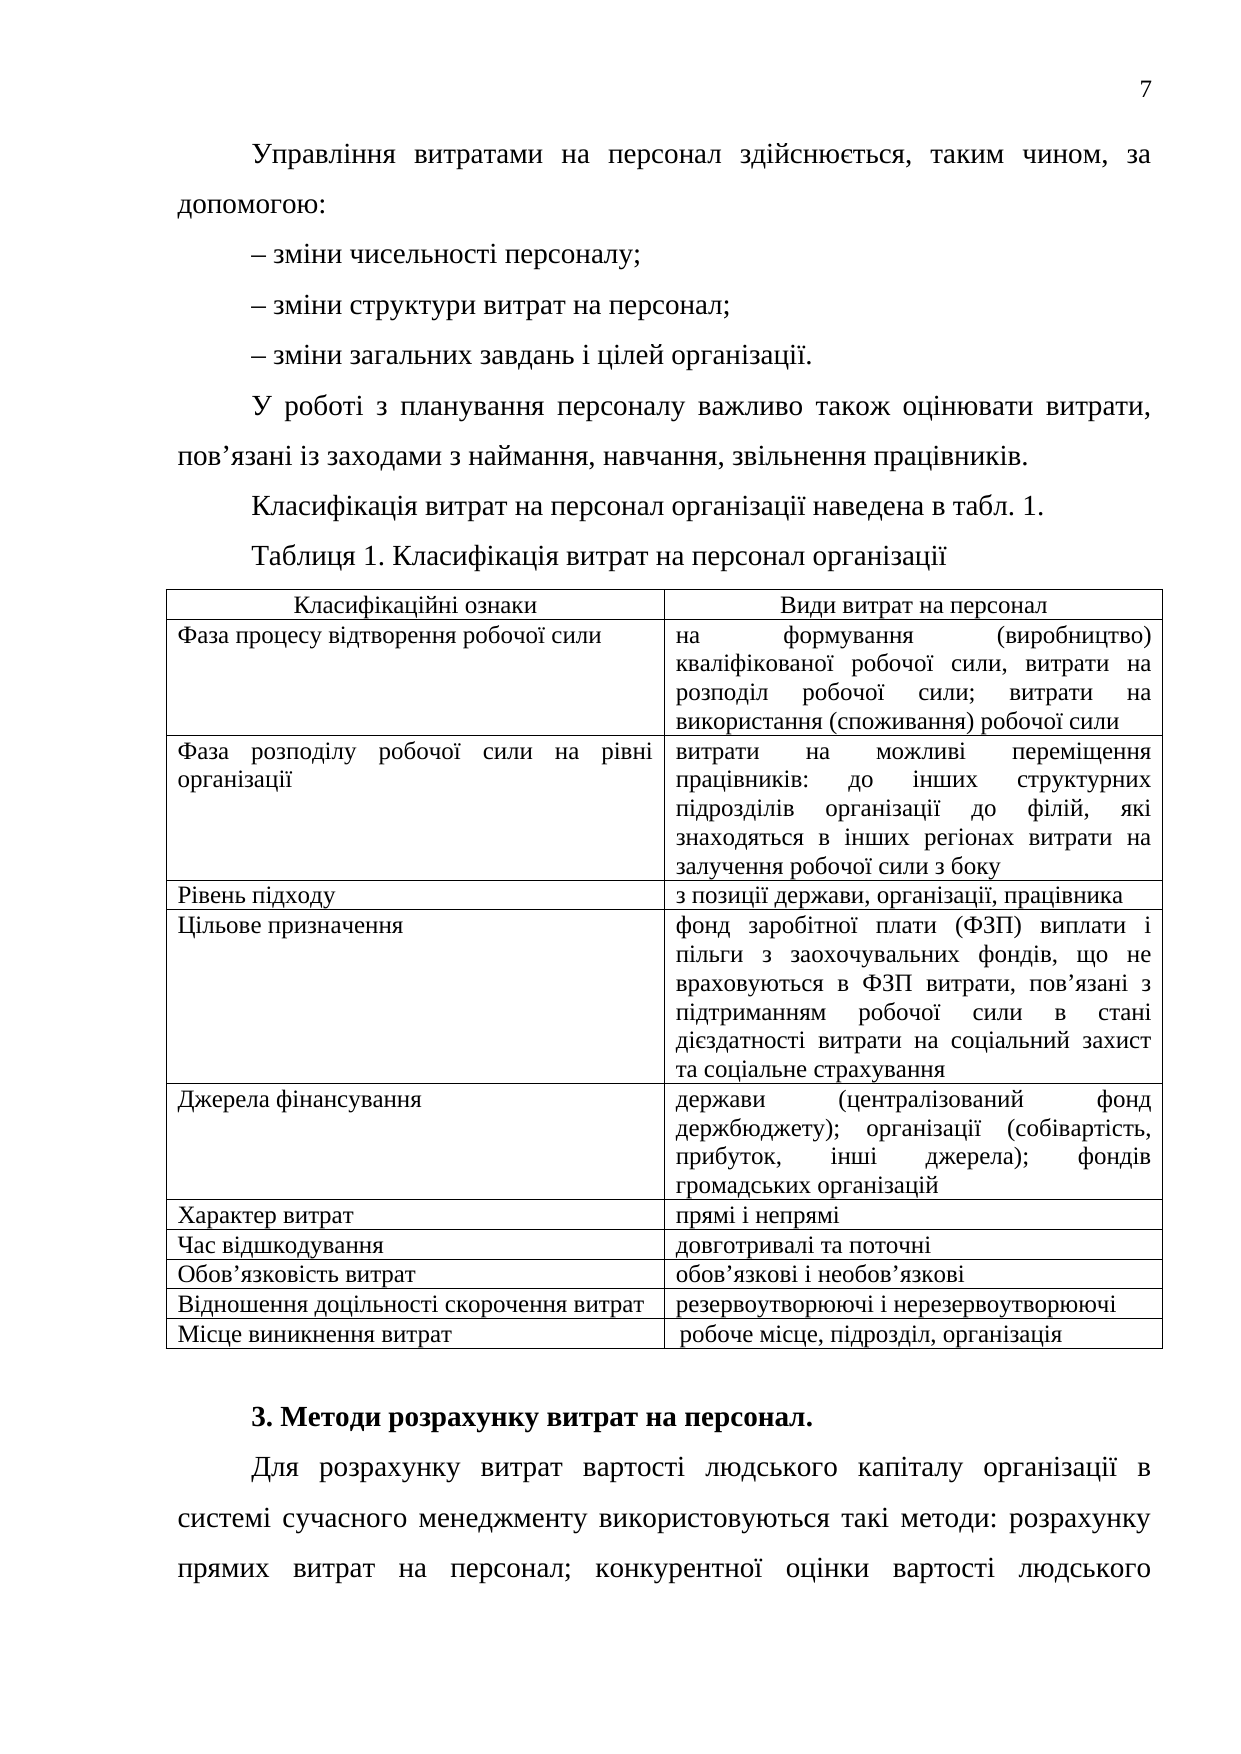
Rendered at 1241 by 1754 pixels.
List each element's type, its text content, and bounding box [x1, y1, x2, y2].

table_cell робоче місце, підрозділ, організація [665, 1319, 1162, 1348]
table_cell Місце виникнення витрат [167, 1319, 664, 1348]
text Класифікація витрат на персонал організації наведена в табл. 1. [177, 488, 1152, 522]
table_header Класифікаційні ознаки [167, 590, 664, 619]
table_cell Джерела фінансування [167, 1084, 664, 1199]
table_header Види витрат на персонал [665, 590, 1162, 619]
text Управління витратами на персонал здійснюється, таким чином, за допомогою: [177, 136, 1152, 220]
table_cell на формування (виробництво) кваліфікованої робочої сили, витрати на розподіл робочої сили; витрати на використання (споживання) робочої сили [665, 620, 1162, 735]
text – зміни структури витрат на персонал; [177, 287, 1152, 321]
table_cell Обов’язковість витрат [167, 1260, 664, 1288]
table_cell Цільове призначення [167, 910, 664, 1083]
table_cell витрати на можливі переміщення працівників: до інших структурних підрозділів організації до філій, які знаходяться в інших регіонах витрати на залучення робочої сили з боку [665, 736, 1162, 879]
table_cell обов’язкові і необов’язкові [665, 1260, 1162, 1288]
table_cell Фаза розподілу робочої сили на рівні організації [167, 736, 664, 879]
table_cell Відношення доцільності скорочення витрат [167, 1289, 664, 1318]
text – зміни загальних завдань і цілей організації. [177, 337, 1152, 371]
table_cell довготривалі та поточні [665, 1230, 1162, 1258]
table_cell Фаза процесу відтворення робочої сили [167, 620, 664, 735]
text Таблиця 1. Класифікація витрат на персонал організації [177, 538, 1152, 572]
table_cell прямі і непрямі [665, 1200, 1162, 1229]
table_cell держави (централізований фонд держбюджету); організації (собівартість, прибуток, інші джерела); фондів громадських організацій [665, 1084, 1162, 1199]
table_cell з позиції держави, організації, працівника [665, 881, 1162, 909]
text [177, 1449, 1152, 1584]
table_cell Час відшкодування [167, 1230, 664, 1258]
table_cell резервоутворюючі і нерезервоутворюючі [665, 1289, 1162, 1318]
text – зміни чисельності персоналу; [177, 237, 1152, 270]
table_cell Рівень підходу [167, 881, 664, 909]
text 3. Методи розрахунку витрат на персонал. [177, 1399, 1152, 1433]
table_cell Характер витрат [167, 1200, 664, 1229]
table_cell фонд заробітної плати (ФЗП) виплати і пільги з заохочувальних фондів, що не враховуються в ФЗП витрати, пов’язані з підтриманням робочої сили в стані дієздатності витрати на соціальний захист та соціальне страхування [665, 910, 1162, 1083]
text У роботі з планування персоналу важливо також оцінювати витрати, пов’язані із заходами з наймання, навчання, звільнення працівників. [177, 388, 1152, 471]
